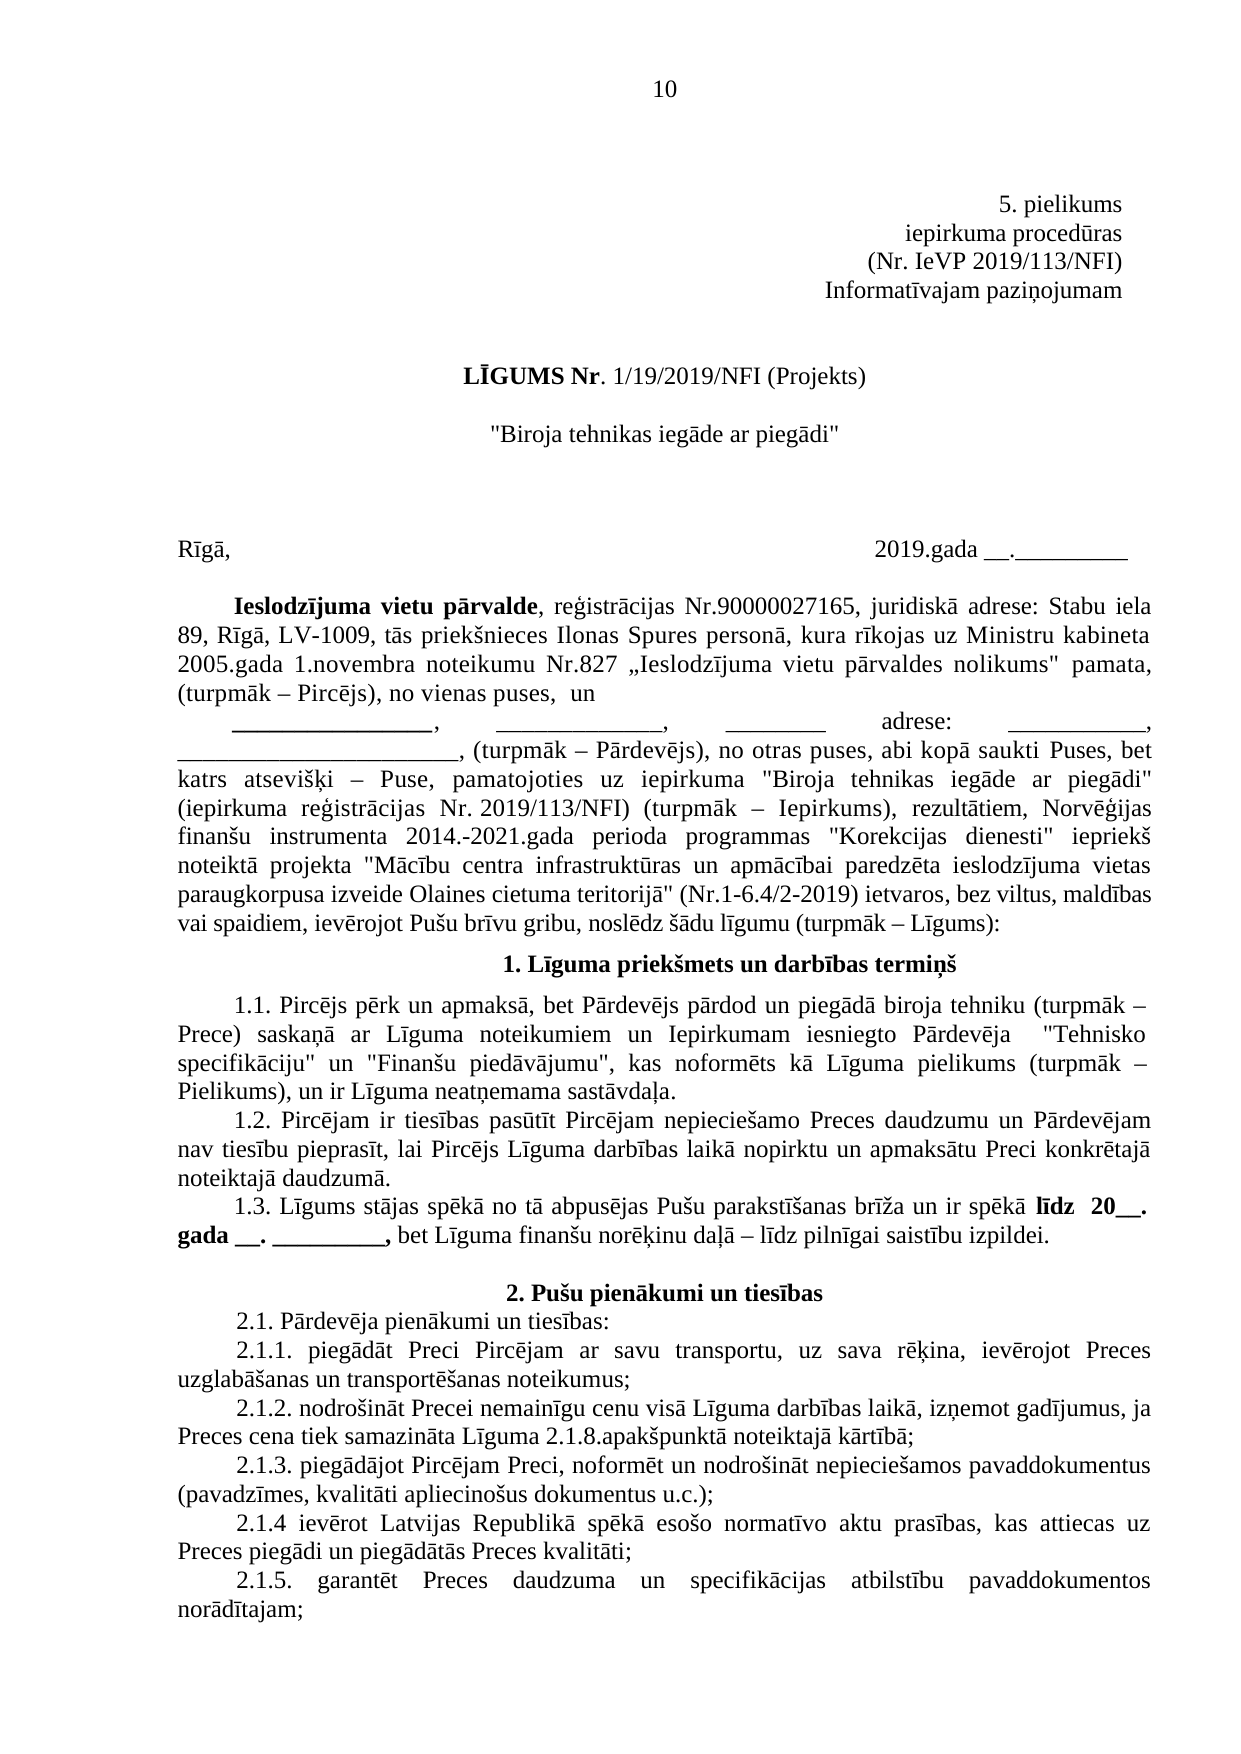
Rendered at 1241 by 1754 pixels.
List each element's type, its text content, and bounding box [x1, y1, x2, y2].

text ________________, _____________, ________ adrese: ___________, ______________________, (turpmāk – Pārdevējs), no otras puses, abi kopā saukti Puses, bet katrs atsevišķi – Puse, pamatojoties uz iepirkuma "Biroja tehnikas iegāde ar piegādi" (iepirkuma reģistrācijas Nr. 2019/113/NFI) (turpmāk – Iepirkums), rezultātiem, Norvēģijas finanšu instrumenta 2014.-2021.gada perioda programmas "Korekcijas dienesti" iepriekš noteiktā projekta "Mācību centra infrastruktūras un apmācībai paredzēta ieslodzījuma vietas paraugkorpusa izveide Olaines cietuma teritorijā" (Nr.1-6.4/2-2019) ietvaros, bez viltus, maldības vai spaidiem, ievērojot Pušu brīvu gribu, noslēdz šādu līgumu (turpmāk – Līgums): [177, 706, 1152, 936]
text 1.1. Pircējs pērk un apmaksā, bet Pārdevējs pārdod un piegādā biroja tehniku (turpmāk – Prece) saskaņā ar Līguma noteikumiem un Iepirkumam iesniegto Pārdevēja "Tehnisko specifikāciju" un "Finanšu piedāvājumu", kas noformēts kā Līguma pielikums (turpmāk – Pielikums), un ir Līguma neatņemama sastāvdaļa. [177, 990, 1147, 1105]
text 2.1.4 ievērot Latvijas Republikā spēkā esošo normatīvo aktu prasības, kas attiecas uz Preces piegādi un piegādātās Preces kvalitāti; [177, 1508, 1152, 1565]
text 1.2. Pircējam ir tiesības pasūtīt Pircējam nepieciešamo Preces daudzumu un Pārdevējam nav tiesību pieprasīt, lai Pircējs Līguma darbības laikā nopirktu un apmaksātu Preci konkrētajā noteiktajā daudzumā. [177, 1105, 1152, 1191]
text (Nr. IeVP 2019/113/NFI) [827, 246, 1122, 275]
text 2.1.5. garantēt Preces daudzuma un specifikācijas atbilstību pavaddokumentos norādītajam; [177, 1565, 1152, 1623]
text iepirkuma procedūras [827, 218, 1122, 246]
text 2. Pušu pienākumi un tiesības [177, 1278, 1152, 1306]
text 2.1.3. piegādājot Pircējam Preci, noformēt un nodrošināt nepieciešamos pavaddokumentus (pavadzīmes, kvalitāti apliecinošus dokumentus u.c.); [177, 1450, 1152, 1508]
text 1.3. Līgums stājas spēkā no tā abpusējas Pušu parakstīšanas brīža un ir spēkā līdz 20__. gada __. _________, bet Līguma finanšu norēķinu daļā – līdz pilnīgai saistību izpildei. [177, 1191, 1147, 1249]
text 1. Līguma priekšmets un darbības termiņš [177, 949, 1226, 978]
text Ieslodzījuma vietu pārvalde, reģistrācijas Nr.90000027165, juridiskā adrese: Stabu iela 89, Rīgā, LV-1009, tās priekšnieces Ilonas Spures personā, kura rīkojas uz Ministru kabineta 2005.gada 1.novembra noteikumu Nr.827 „Ieslodzījuma vietu pārvaldes nolikums" pamata, (turpmāk – Pircējs), no vienas puses, un [177, 591, 1152, 706]
text "Biroja tehnikas iegāde ar piegādi" [177, 419, 1152, 448]
text 2.1.1. piegādāt Preci Pircējam ar savu transportu, uz sava rēķina, ievērojot Preces uzglabāšanas un transportēšanas noteikumus; [177, 1335, 1152, 1393]
text 5. pielikums [236, 189, 1122, 218]
text Informatīvajam paziņojumam [177, 275, 1122, 304]
text 2.1. Pārdevēja pienākumi un tiesības: [177, 1306, 1152, 1335]
text LĪGUMS Nr. 1/19/2019/NFI (Projekts) [177, 361, 1152, 390]
text 2.1.2. nodrošināt Precei nemainīgu cenu visā Līguma darbības laikā, izņemot gadījumus, ja Preces cena tiek samazināta Līguma 2.1.8.apakšpunktā noteiktajā kārtībā; [177, 1393, 1152, 1450]
text Rīgā, 2019.gada __._________ [177, 534, 1152, 563]
